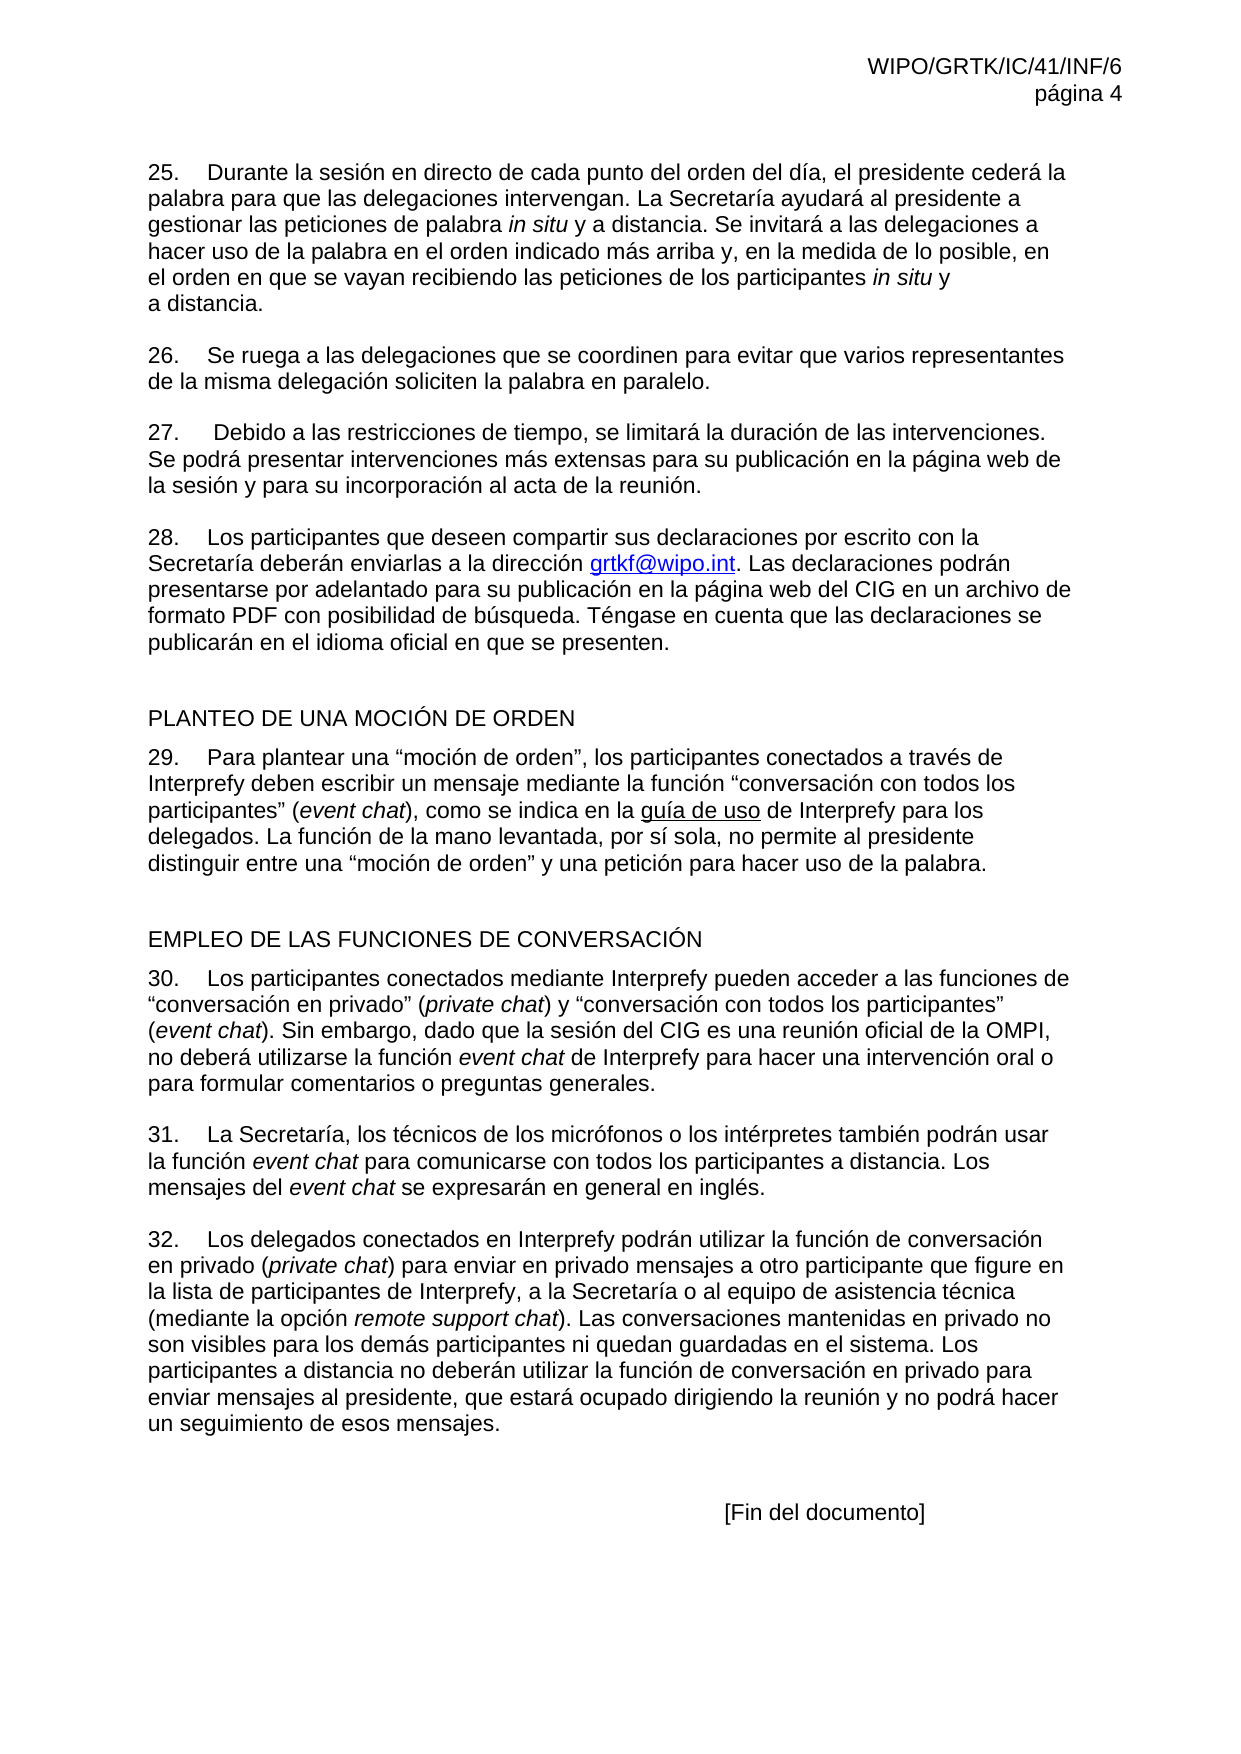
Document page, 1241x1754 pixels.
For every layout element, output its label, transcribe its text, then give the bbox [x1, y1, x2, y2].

subtitle EMPLEO DE LAS FUNCIONES DE CONVERSACIÓN [148, 926, 1122, 952]
list Debido a las restricciones de tiempo, se limitará la duración de las intervenciones. Se podrá presentar intervenciones más extensas para su publicación en la página web de la sesión y para su incorporación al acta de la reunión. [148, 419, 1072, 498]
list La Secretaría, los técnicos de los micrófonos o los intérpretes también podrán usar la función event chat para comunicarse con todos los participantes a distancia. Los mensajes del event chat se expresarán en general en inglés. [148, 1121, 1072, 1201]
list Los participantes que deseen compartir sus declaraciones por escrito con la Secretaría deberán enviarlas a la dirección grtkf@wipo.int. Las declaraciones podrán presentarse por adelantado para su publicación en la página web del CIG en un archivo de formato PDF con posibilidad de búsqueda. Téngase en cuenta que las declaraciones se publicarán en el idioma oficial en que se presenten. [148, 523, 1072, 655]
list Para plantear una “moción de orden”, los participantes conectados a través de Interprefy deben escribir un mensaje mediante la función “conversación con todos los participantes” (event chat), como se indica en la guía de uso de Interprefy para los delegados. La función de la mano levantada, por sí sola, no permite al presidente distinguir entre una “moción de orden” y una petición para hacer uso de la palabra. [148, 744, 1072, 876]
list Se ruega a las delegaciones que se coordinen para evitar que varios representantes de la misma delegación soliciten la palabra en paralelo. [148, 342, 1072, 394]
text [Fin del documento] [724, 1499, 1122, 1525]
subtitle PLANTEO DE UNA MOCIÓN DE ORDEN [148, 705, 1122, 732]
list Durante la sesión en directo de cada punto del orden del día, el presidente cederá la palabra para que las delegaciones intervengan. La Secretaría ayudará al presidente a gestionar las peticiones de palabra in situ y a distancia. Se invitará a las delegaciones a hacer uso de la palabra en el orden indicado más arriba y, en la medida de lo posible, en el orden en que se vayan recibiendo las peticiones de los participantes in situ y a distancia. [148, 158, 1072, 317]
list Los delegados conectados en Interprefy podrán utilizar la función de conversación en privado (private chat) para enviar en privado mensajes a otro participante que figure en la lista de participantes de Interprefy, a la Secretaría o al equipo de asistencia técnica (mediante la opción remote support chat). Las conversaciones mantenidas en privado no son visibles para los demás participantes ni quedan guardadas en el sistema. Los participantes a distancia no deberán utilizar la función de conversación en privado para enviar mensajes al presidente, que estará ocupado dirigiendo la reunión y no podrá hacer un seguimiento de esos mensajes. [148, 1226, 1072, 1436]
list Los participantes conectados mediante Interprefy pueden acceder a las funciones de “conversación en privado” (private chat) y “conversación con todos los participantes” (event chat). Sin embargo, dado que la sesión del CIG es una reunión oficial de la OMPI, no deberá utilizarse la función event chat de Interprefy para hacer una intervención oral o para formular comentarios o preguntas generales. [148, 965, 1072, 1096]
